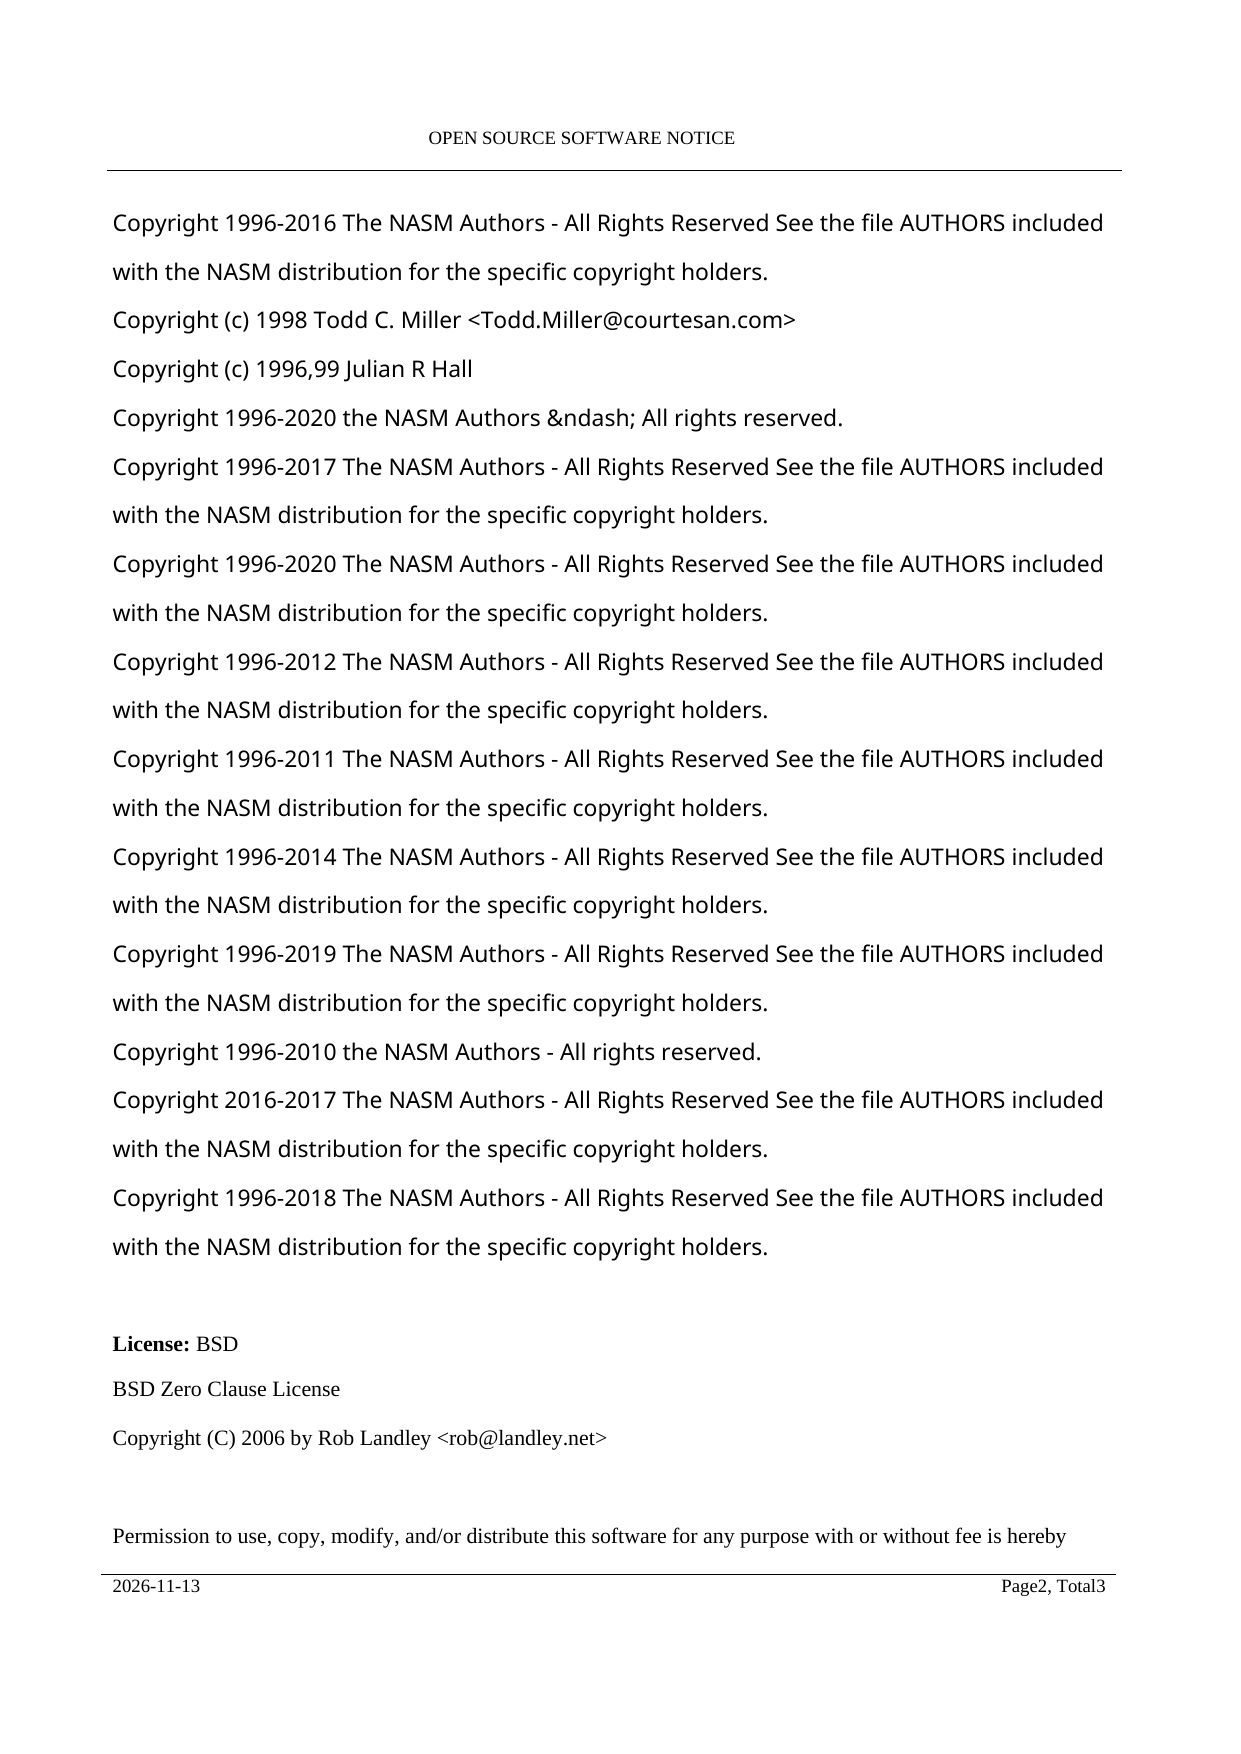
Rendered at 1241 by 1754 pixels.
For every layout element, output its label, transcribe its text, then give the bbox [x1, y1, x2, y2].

text License: BSD [112, 1328, 1128, 1360]
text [112, 1373, 1128, 1551]
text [112, 206, 1128, 1311]
